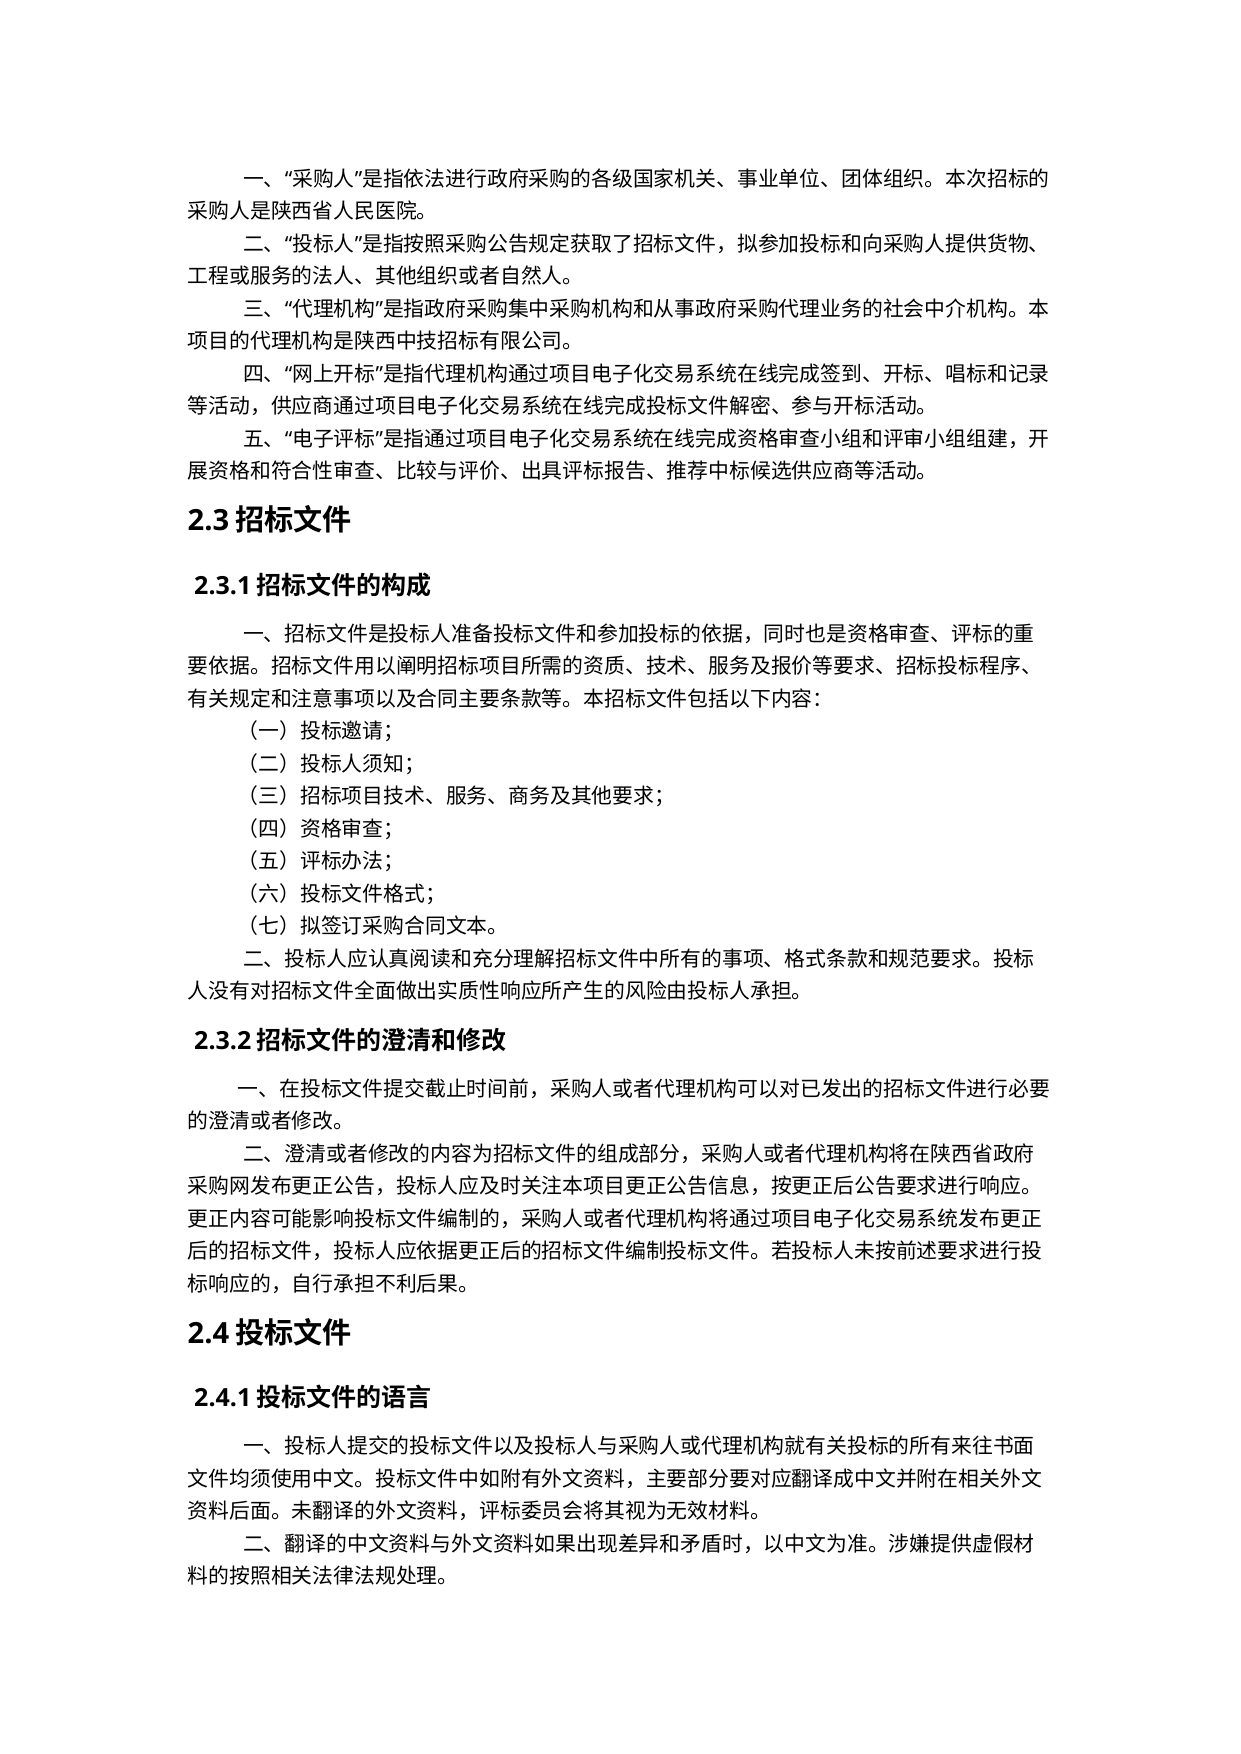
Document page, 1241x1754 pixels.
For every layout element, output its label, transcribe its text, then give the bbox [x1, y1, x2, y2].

text （六）投标文件格式； [187, 877, 1053, 909]
text 2.3招标文件 [187, 487, 1053, 552]
text （四）资格审查； [187, 812, 1053, 844]
text 2.4投标文件 [187, 1299, 1053, 1364]
text 一、在投标文件提交截止时间前，采购人或者代理机构可以对已发出的招标文件进行必要的澄清或者修改。 [187, 1072, 1053, 1137]
text 二、“投标人”是指按照采购公告规定获取了招标文件，拟参加投标和向采购人提供货物、工程或服务的法人、其他组织或者自然人。 [187, 227, 1053, 292]
text （七）拟签订采购合同文本。 [187, 909, 1053, 942]
text （三）招标项目技术、服务、商务及其他要求； [187, 779, 1053, 812]
text 2.4.1投标文件的语言 [187, 1364, 1053, 1429]
text 一、投标人提交的投标文件以及投标人与采购人或代理机构就有关投标的所有来往书面文件均须使用中文。投标文件中如附有外文资料，主要部分要对应翻译成中文并附在相关外文资料后面。未翻译的外文资料，评标委员会将其视为无效材料。 [187, 1429, 1053, 1527]
text 2.3.2招标文件的澄清和修改 [187, 1007, 1053, 1072]
text 一、招标文件是投标人准备投标文件和参加投标的依据，同时也是资格审查、评标的重要依据。招标文件用以阐明招标项目所需的资质、技术、服务及报价等要求、招标投标程序、有关规定和注意事项以及合同主要条款等。本招标文件包括以下内容： [187, 617, 1053, 714]
text 三、“代理机构”是指政府采购集中采购机构和从事政府采购代理业务的社会中介机构。本项目的代理机构是陕西中技招标有限公司。 [187, 292, 1053, 357]
text 四、“网上开标”是指代理机构通过项目电子化交易系统在线完成签到、开标、唱标和记录等活动，供应商通过项目电子化交易系统在线完成投标文件解密、参与开标活动。 [187, 357, 1053, 422]
text 一、“采购人”是指依法进行政府采购的各级国家机关、事业单位、团体组织。本次招标的采购人是陕西省人民医院。 [187, 162, 1053, 227]
text 二、澄清或者修改的内容为招标文件的组成部分，采购人或者代理机构将在陕西省政府采购网发布更正公告，投标人应及时关注本项目更正公告信息，按更正后公告要求进行响应。更正内容可能影响投标文件编制的，采购人或者代理机构将通过项目电子化交易系统发布更正后的招标文件，投标人应依据更正后的招标文件编制投标文件。若投标人未按前述要求进行投标响应的，自行承担不利后果。 [187, 1137, 1053, 1299]
text 2.3.1招标文件的构成 [187, 552, 1053, 617]
text 二、投标人应认真阅读和充分理解招标文件中所有的事项、格式条款和规范要求。投标人没有对招标文件全面做出实质性响应所产生的风险由投标人承担。 [187, 942, 1053, 1007]
text （二）投标人须知； [187, 747, 1053, 779]
text （五）评标办法； [187, 844, 1053, 877]
text 五、“电子评标”是指通过项目电子化交易系统在线完成资格审查小组和评审小组组建，开展资格和符合性审查、比较与评价、出具评标报告、推荐中标候选供应商等活动。 [187, 422, 1053, 487]
text （一）投标邀请； [187, 714, 1053, 747]
text 二、翻译的中文资料与外文资料如果出现差异和矛盾时，以中文为准。涉嫌提供虚假材料的按照相关法律法规处理。 [187, 1527, 1053, 1592]
